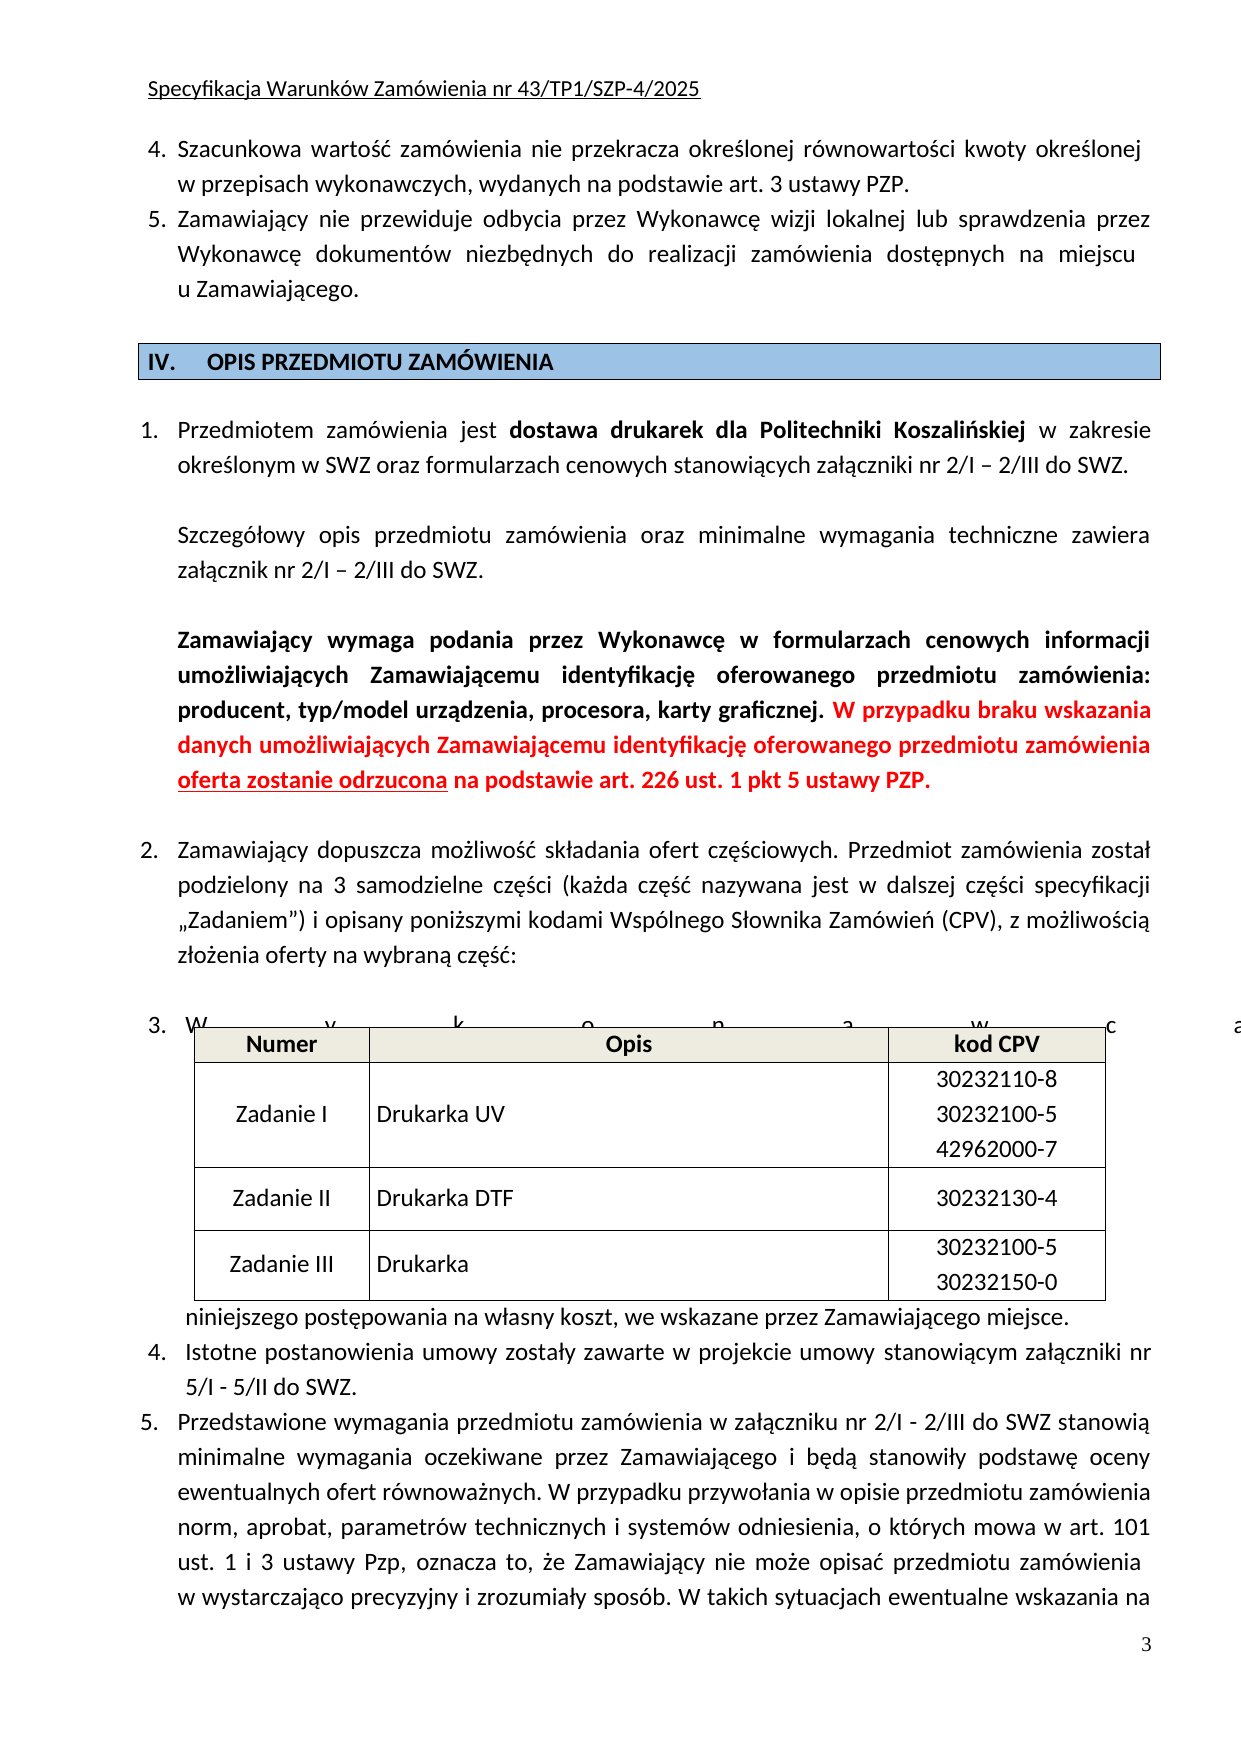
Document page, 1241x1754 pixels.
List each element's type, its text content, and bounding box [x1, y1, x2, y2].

table_cell Zadanie III [195, 1231, 369, 1300]
table_cell 30232100-5 30232150-0 [889, 1231, 1105, 1300]
table_header Opis [370, 1028, 888, 1062]
list Istotne postanowienia umowy zostały zawarte w projekcie umowy stanowiącym załączniki nr 5/I - 5/II do SWZ. [148, 1336, 1152, 1401]
table_cell 30232130-4 [889, 1168, 1105, 1230]
table_cell 30232110-8 30232100-5 42962000-7 [889, 1063, 1105, 1167]
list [140, 1406, 1152, 1611]
list Zamawiający wymaga podania przez Wykonawcę w formularzach cenowych informacji umożliwiających Zamawiającemu identyfikację oferowanego przedmiotu zamówienia: producent, typ/model urządzenia, procesora, karty graficznej. W przypadku braku wskazania danych umożliwiających Zamawiającemu identyfikację oferowanego przedmiotu zamówienia oferta zostanie odrzucona na podstawie art. 226 ust. 1 pkt 5 ustawy PZP. [177, 625, 1152, 795]
table_cell Zadanie II [195, 1168, 369, 1230]
table_cell Zadanie I [195, 1063, 369, 1167]
table_cell Drukarka UV [370, 1063, 888, 1167]
list Przedmiotem zamówienia jest dostawa drukarek dla Politechniki Koszalińskiej w zakresie określonym w SWZ oraz formularzach cenowych stanowiących załączniki nr 2/I – 2/III do SWZ. [140, 415, 1152, 480]
list Zamawiający dopuszcza możliwość składania ofert częściowych. Przedmiot zamówienia został podzielony na 3 samodzielne części (każda część nazywana jest w dalszej części specyfikacji „Zadaniem”) i opisany poniższymi kodami Wspólnego Słownika Zamówień (CPV), z możliwością złożenia oferty na wybraną część: [140, 835, 1152, 970]
list Szacunkowa wartość zamówienia nie przekracza określonej równowartości kwoty określonej w przepisach wykonawczych, wydanych na podstawie art. 3 ustawy PZP. [148, 133, 1152, 198]
subtitle OPIS PRZEDMIOTU ZAMÓWIENIA [139, 344, 1160, 379]
table_cell Drukarka DTF [370, 1168, 888, 1230]
list Zamawiający nie przewiduje odbycia przez Wykonawcę wizji lokalnej lub sprawdzenia przez Wykonawcę dokumentów niezbędnych do realizacji zamówienia dostępnych na miejscu u Zamawiającego. [148, 203, 1152, 303]
list Szczegółowy opis przedmiotu zamówienia oraz minimalne wymagania techniczne zawiera załącznik nr 2/I – 2/III do SWZ. [177, 520, 1152, 585]
table_header Numer [195, 1028, 369, 1062]
table_cell Drukarka [370, 1231, 888, 1300]
table_header kod CPV [889, 1028, 1105, 1062]
list Wykonawca jest zobowiązany dostarczyć fabrycznie nowe urządzenia, będący przedmiotem niniejszego postępowania na własny koszt, we wskazane przez Zamawiającego miejsce. [148, 1010, 1152, 1331]
